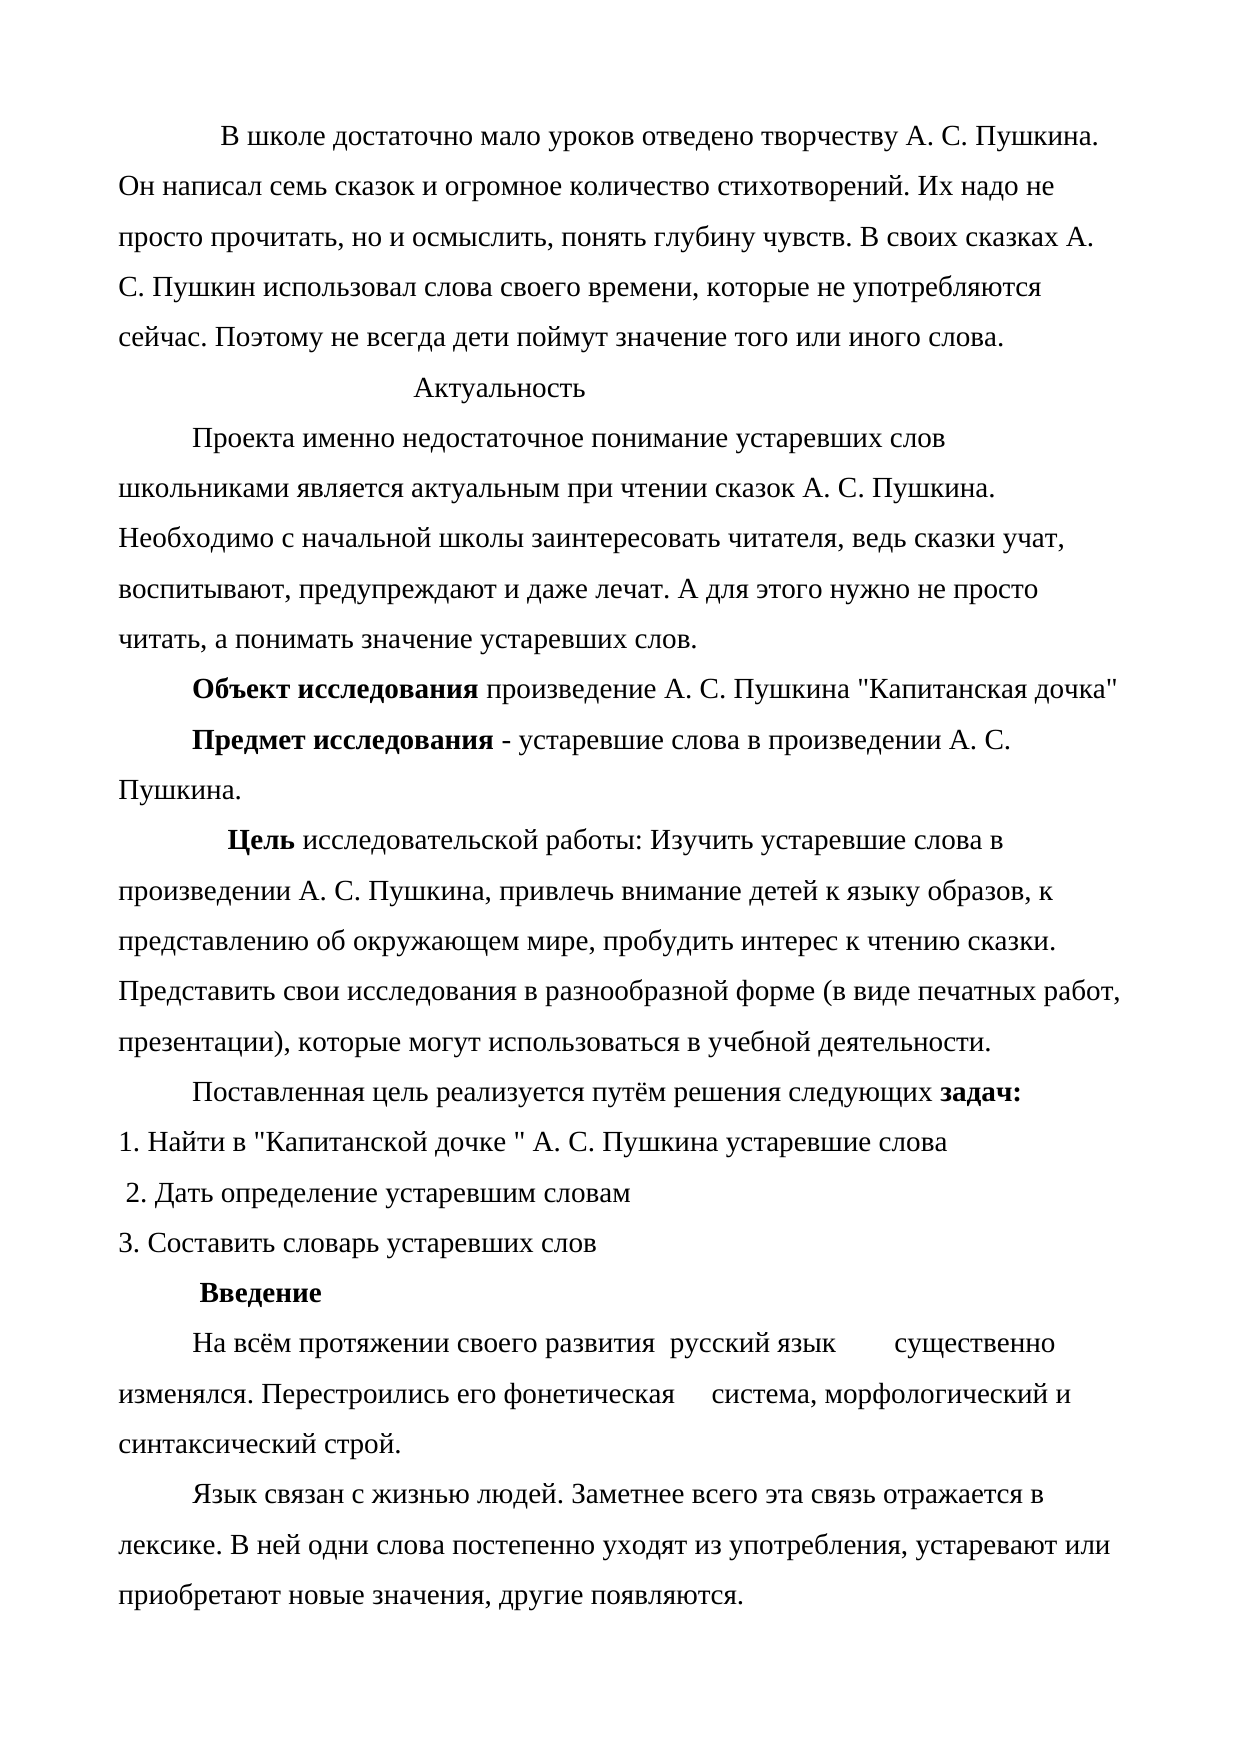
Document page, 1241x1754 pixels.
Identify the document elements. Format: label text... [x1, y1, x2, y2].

text Объект исследования произведение А. С. Пушкина "Капитанская дочка" [118, 672, 1122, 705]
text 3. Составить словарь устаревших слов [118, 1225, 1122, 1258]
text Цель исследовательской работы: Изучить устаревшие слова в произведении А. С. Пушкина, привлечь внимание детей к языку образов, к представлению об окружающем мире, пробудить интерес к чтению сказки. Представить свои исследования в разнообразной форме (в виде печатных работ, презентации), которые могут использоваться в учебной деятельности. [118, 822, 1122, 1057]
text Язык связан с жизнью людей. Заметнее всего эта связь отражается в лексике. В ней одни слова постепенно уходят из употребления, устаревают или приобретают новые значения, другие появляются. [118, 1477, 1122, 1611]
text Поставленная цель реализуется путём решения следующих задач: [118, 1074, 1122, 1108]
text Введение [118, 1275, 1122, 1309]
text 1. Найти в "Капитанской дочке " А. С. Пушкина устаревшие слова [118, 1124, 1122, 1158]
text Предмет исследования - устаревшие слова в произведении А. С. Пушкина. [118, 722, 1122, 806]
text Проекта именно недостаточное понимание устаревших слов школьниками является актуальным при чтении сказок А. С. Пушкина. Необходимо с начальной школы заинтересовать читателя, ведь сказки учат, воспитывают, предупреждают и даже лечат. А для этого нужно не просто читать, а понимать значение устаревших слов. [118, 420, 1122, 655]
text На всём протяжении своего развития русский язык существенно изменялся. Перестроились его фонетическая система, морфологический и синтаксический строй. [118, 1326, 1122, 1460]
text В школе достаточно мало уроков отведено творчеству А. С. Пушкина. Он написал семь сказок и огромное количество стихотворений. Их надо не просто прочитать, но и осмыслить, понять глубину чувств. В своих сказках А. С. Пушкин использовал слова своего времени, которые не употребляются сейчас. Поэтому не всегда дети поймут значение того или иного слова. [118, 118, 1122, 353]
text Актуальность [413, 370, 1122, 403]
text 2. Дать определение устаревшим словам [118, 1175, 1122, 1208]
